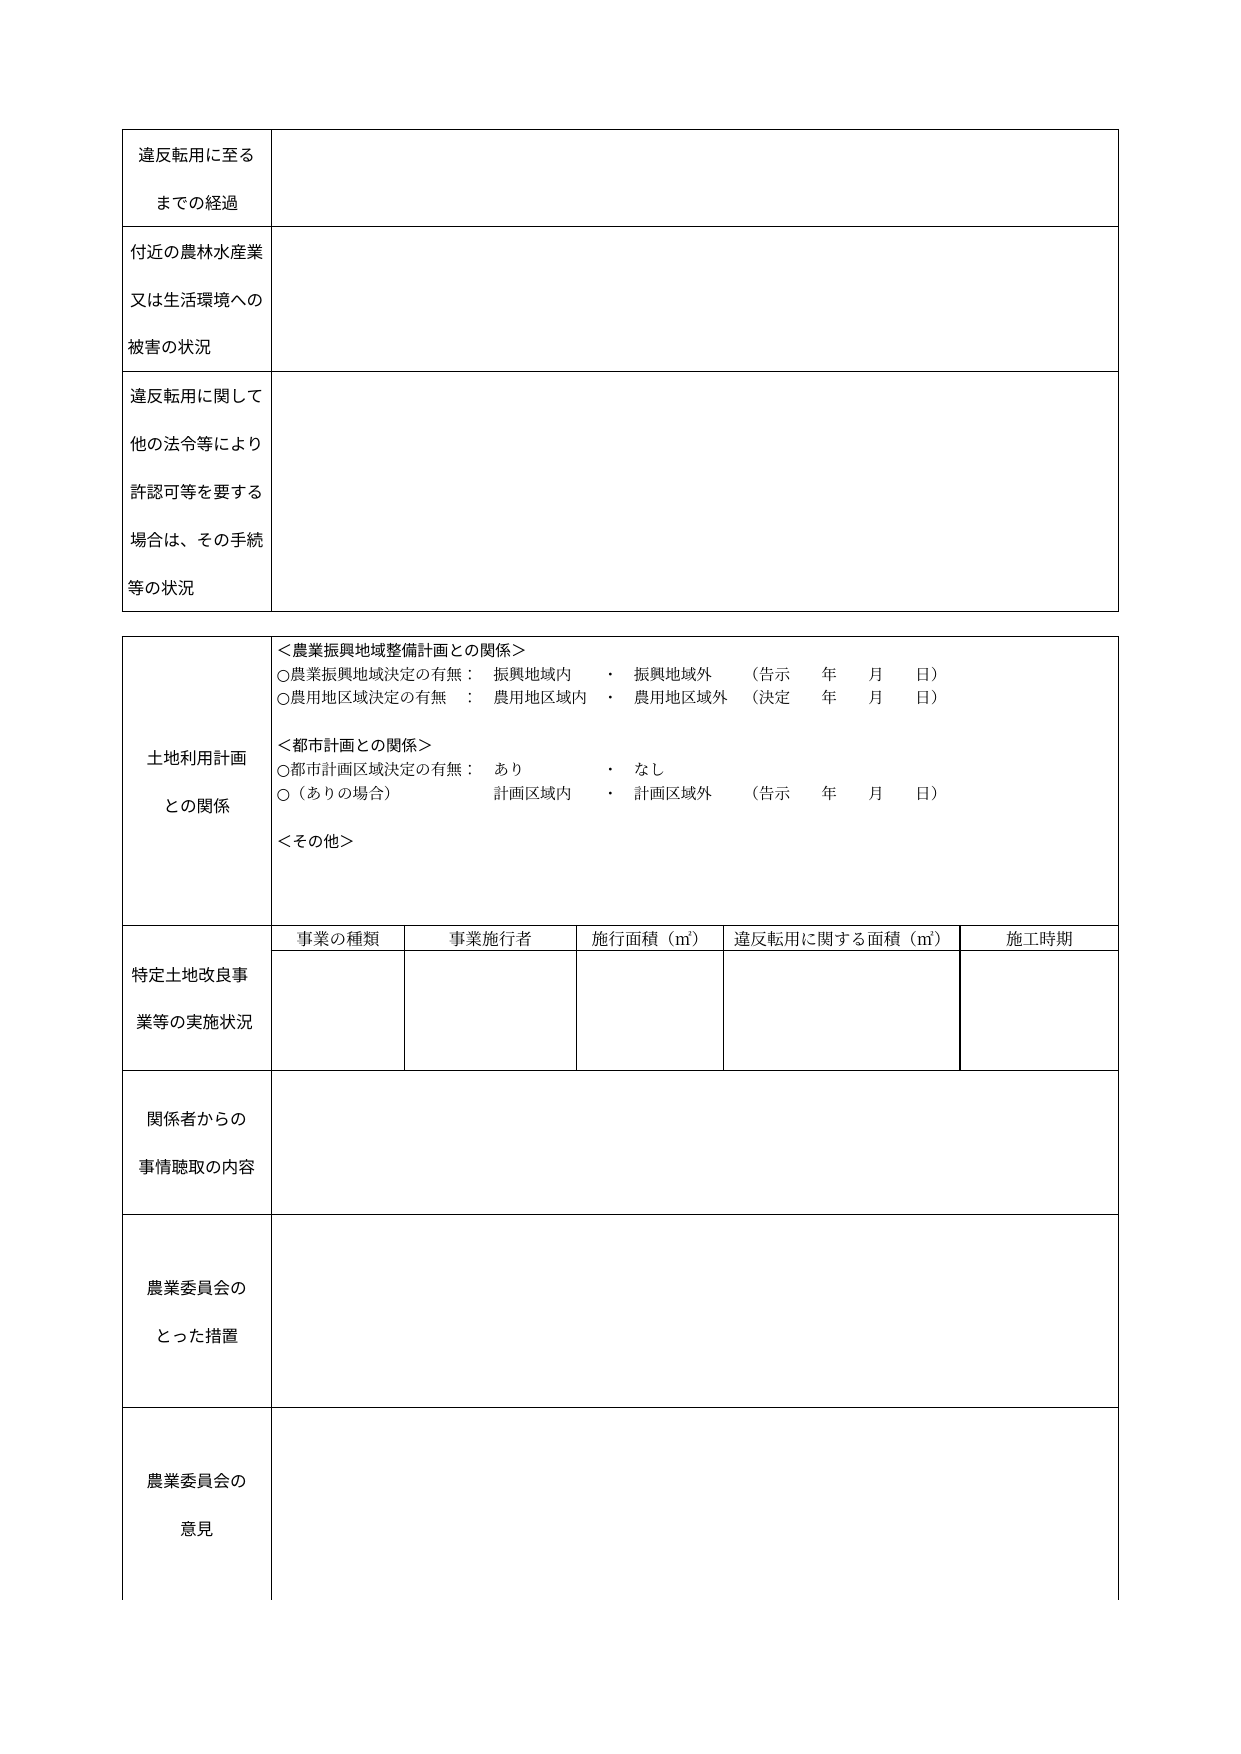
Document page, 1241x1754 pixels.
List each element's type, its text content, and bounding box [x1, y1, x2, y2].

table_cell 農業委員会の とった措置 [123, 1215, 271, 1407]
table_cell [272, 372, 1118, 611]
table_cell [577, 951, 723, 1069]
table_cell [272, 951, 404, 1069]
table_cell 違反転用に関して 他の法令等により 許認可等を要する 場合は、その手続 等の状況 [123, 372, 271, 611]
table_cell [961, 951, 1118, 1069]
table_cell 特定土地改良事 業等の実施状況 [123, 926, 271, 1069]
table_cell 事業の種類 [272, 926, 404, 950]
table_cell [272, 1215, 1118, 1407]
table_cell 施工時期 [961, 926, 1118, 950]
table_header 土地利用計画 との関係 [123, 637, 271, 925]
table_cell 違反転用に関する面積（㎡） [724, 926, 959, 950]
table_cell 違反転用に至る までの経過 [123, 130, 271, 226]
table_cell 農業委員会の 意見 [123, 1408, 271, 1600]
table_cell 関係者からの 事情聴取の内容 [123, 1071, 271, 1214]
table_cell 事業施行者 [405, 926, 576, 950]
table_cell [272, 227, 1118, 371]
table_cell 施行面積（㎡） [577, 926, 723, 950]
table_cell [405, 951, 576, 1069]
table_cell [272, 130, 1118, 226]
table_cell 付近の農林水産業 又は生活環境への 被害の状況 [123, 227, 271, 371]
table_cell [724, 951, 959, 1069]
table_header ＜農業振興地域整備計画との関係＞ ○農業振興地域決定の有無： 振興地域内 ・ 振興地域外 （告示 年 月 日） ○農用地区域決定の有無 ： 農用地区域内 ・ 農用地区域外 （決定 年 月 日） ＜都市計画との関係＞ ○都市計画区域決定の有無： あり ・ なし ○（ありの場合） 計画区域内 ・ 計画区域外 （告示 年 月 日） ＜その他＞ [272, 637, 1118, 925]
table_cell [272, 1408, 1118, 1600]
table_cell [272, 1071, 1118, 1214]
